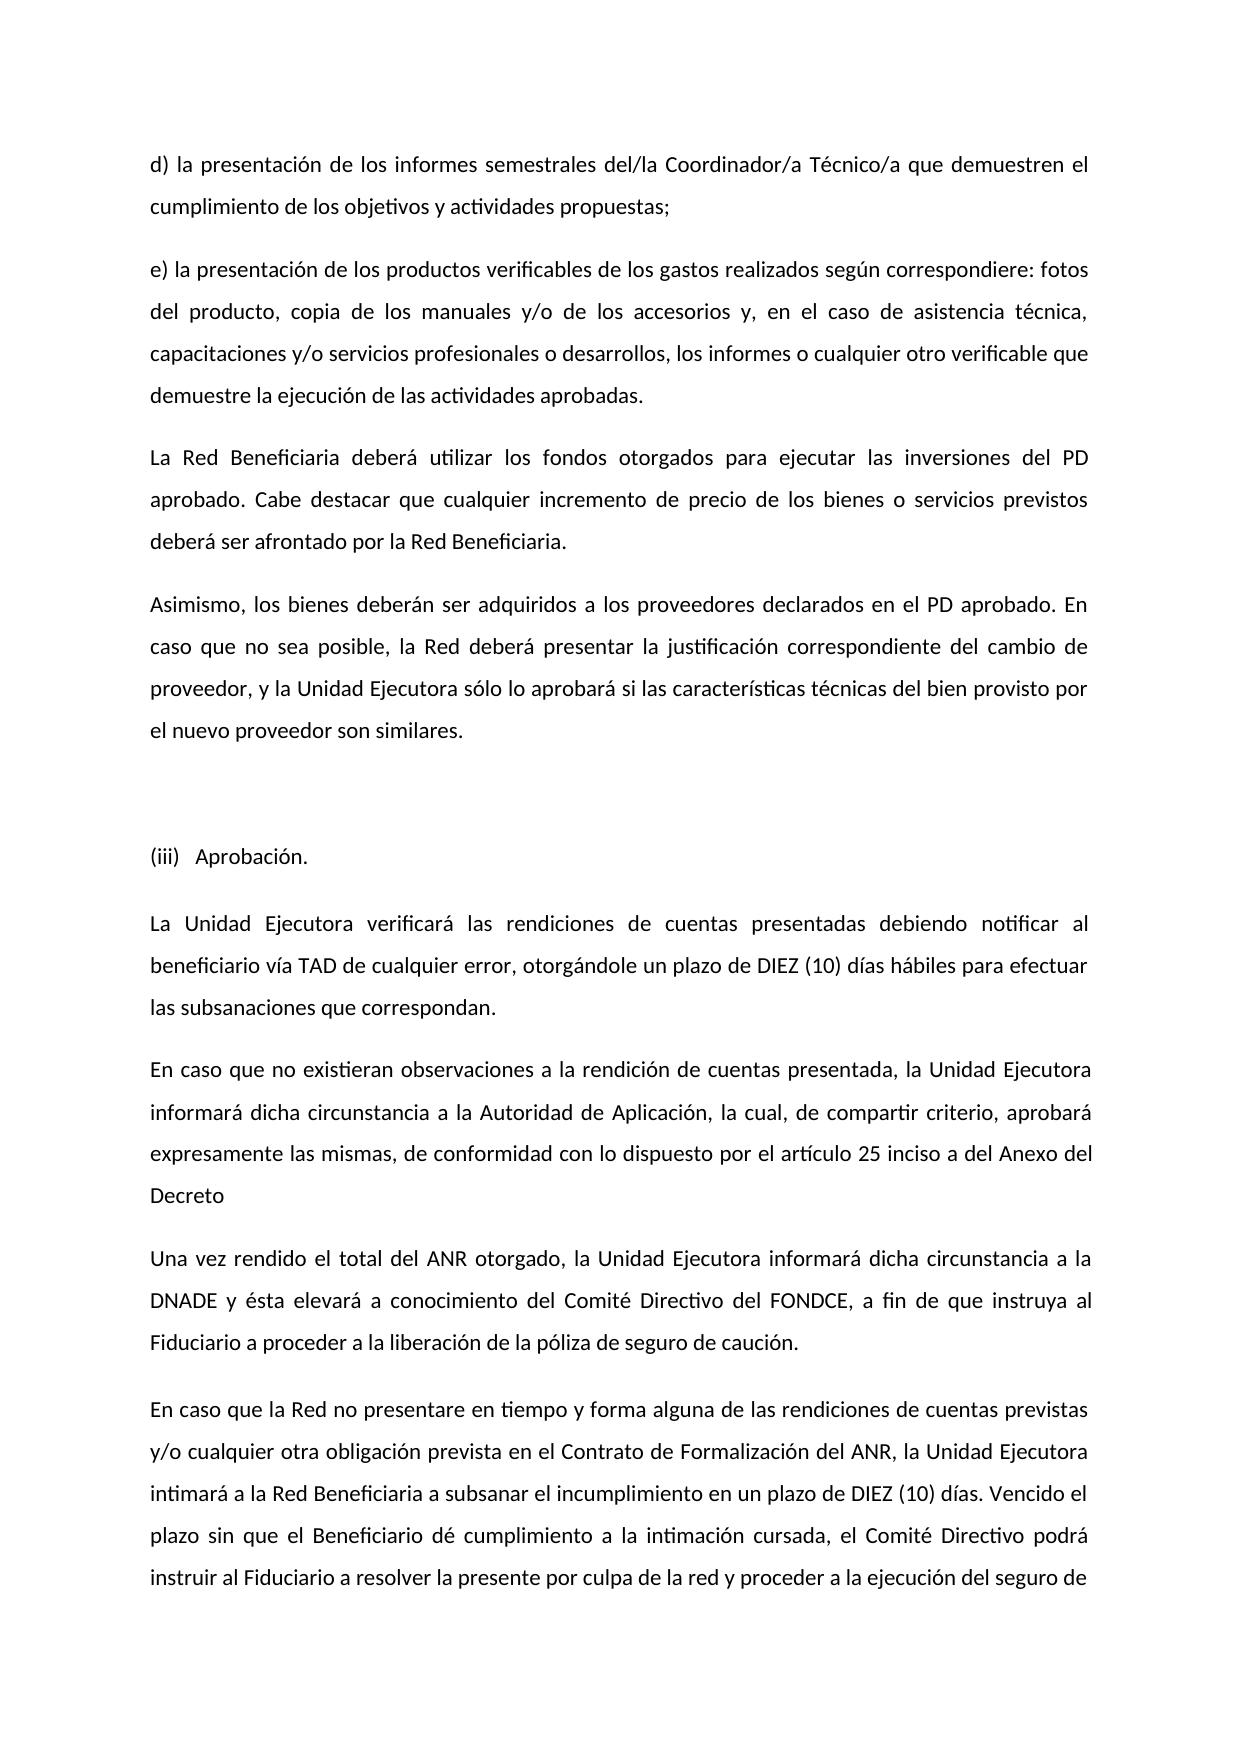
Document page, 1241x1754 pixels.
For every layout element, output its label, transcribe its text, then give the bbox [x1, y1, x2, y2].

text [150, 1395, 1090, 1591]
text d) la presentación de los informes semestrales del/la Coordinador/a Técnico/a que demuestren el cumplimiento de los objetivos y actividades propuestas; [150, 150, 1090, 220]
text e) la presentación de los productos verificables de los gastos realizados según correspondiere: fotos del producto, copia de los manuales y/o de los accesorios y, en el caso de asistencia técnica, capacitaciones y/o servicios profesionales o desarrollos, los informes o cualquier otro verificable que demuestre la ejecución de las actividades aprobadas. [150, 255, 1090, 409]
text La Red Beneficiaria deberá utilizar los fondos otorgados para ejecutar las inversiones del PD aprobado. Cabe destacar que cualquier incremento de precio de los bienes o servicios previstos deberá ser afrontado por la Red Beneficiaria. [150, 443, 1090, 556]
text Asimismo, los bienes deberán ser adquiridos a los proveedores declarados en el PD aprobado. En caso que no sea posible, la Red deberá presentar la justificación correspondiente del cambio de proveedor, y la Unidad Ejecutora sólo lo aprobará si las características técnicas del bien provisto por el nuevo proveedor son similares. [150, 590, 1090, 744]
text En caso que no existieran observaciones a la rendición de cuentas presentada, la Unidad Ejecutora informará dicha circunstancia a la Autoridad de Aplicación, la cual, de compartir criterio, aprobará expresamente las mismas, de conformidad con lo dispuesto por el artículo 25 inciso a del Anexo del Decreto [150, 1056, 1094, 1209]
text La Unidad Ejecutora verificará las rendiciones de cuentas presentadas debiendo notificar al beneficiario vía TAD de cualquier error, otorgándole un plazo de DIEZ (10) días hábiles para efectuar las subsanaciones que correspondan. [150, 909, 1090, 1021]
text (iii) Aprobación. [150, 842, 1090, 870]
text Una vez rendido el total del ANR otorgado, la Unidad Ejecutora informará dicha circunstancia a la DNADE y ésta elevará a conocimiento del Comité Directivo del FONDCE, a fin de que instruya al Fiduciario a proceder a la liberación de la póliza de seguro de caución. [150, 1244, 1094, 1356]
